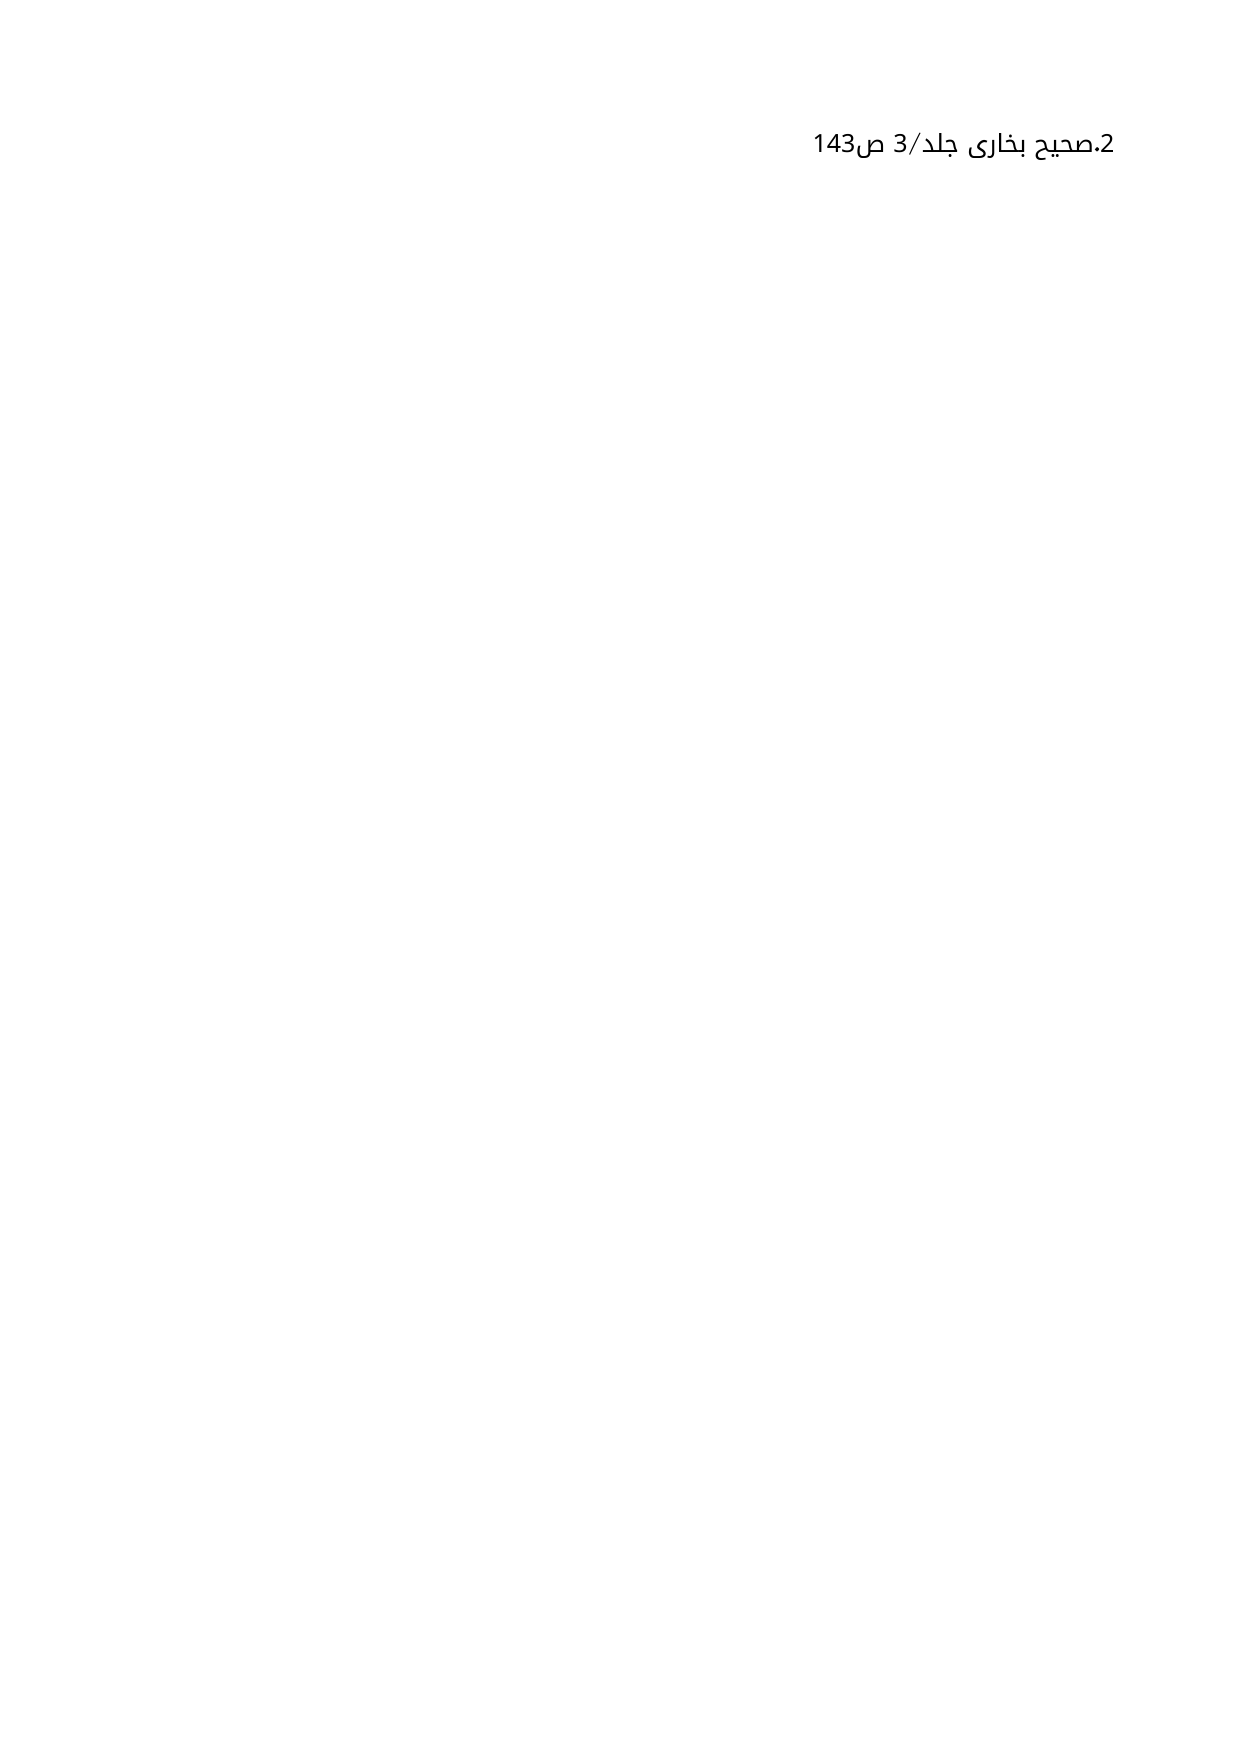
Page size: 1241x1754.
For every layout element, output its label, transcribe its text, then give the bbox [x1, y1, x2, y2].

text 2.صحیح بخاری جلد/3 ص143 [72, 120, 1114, 167]
